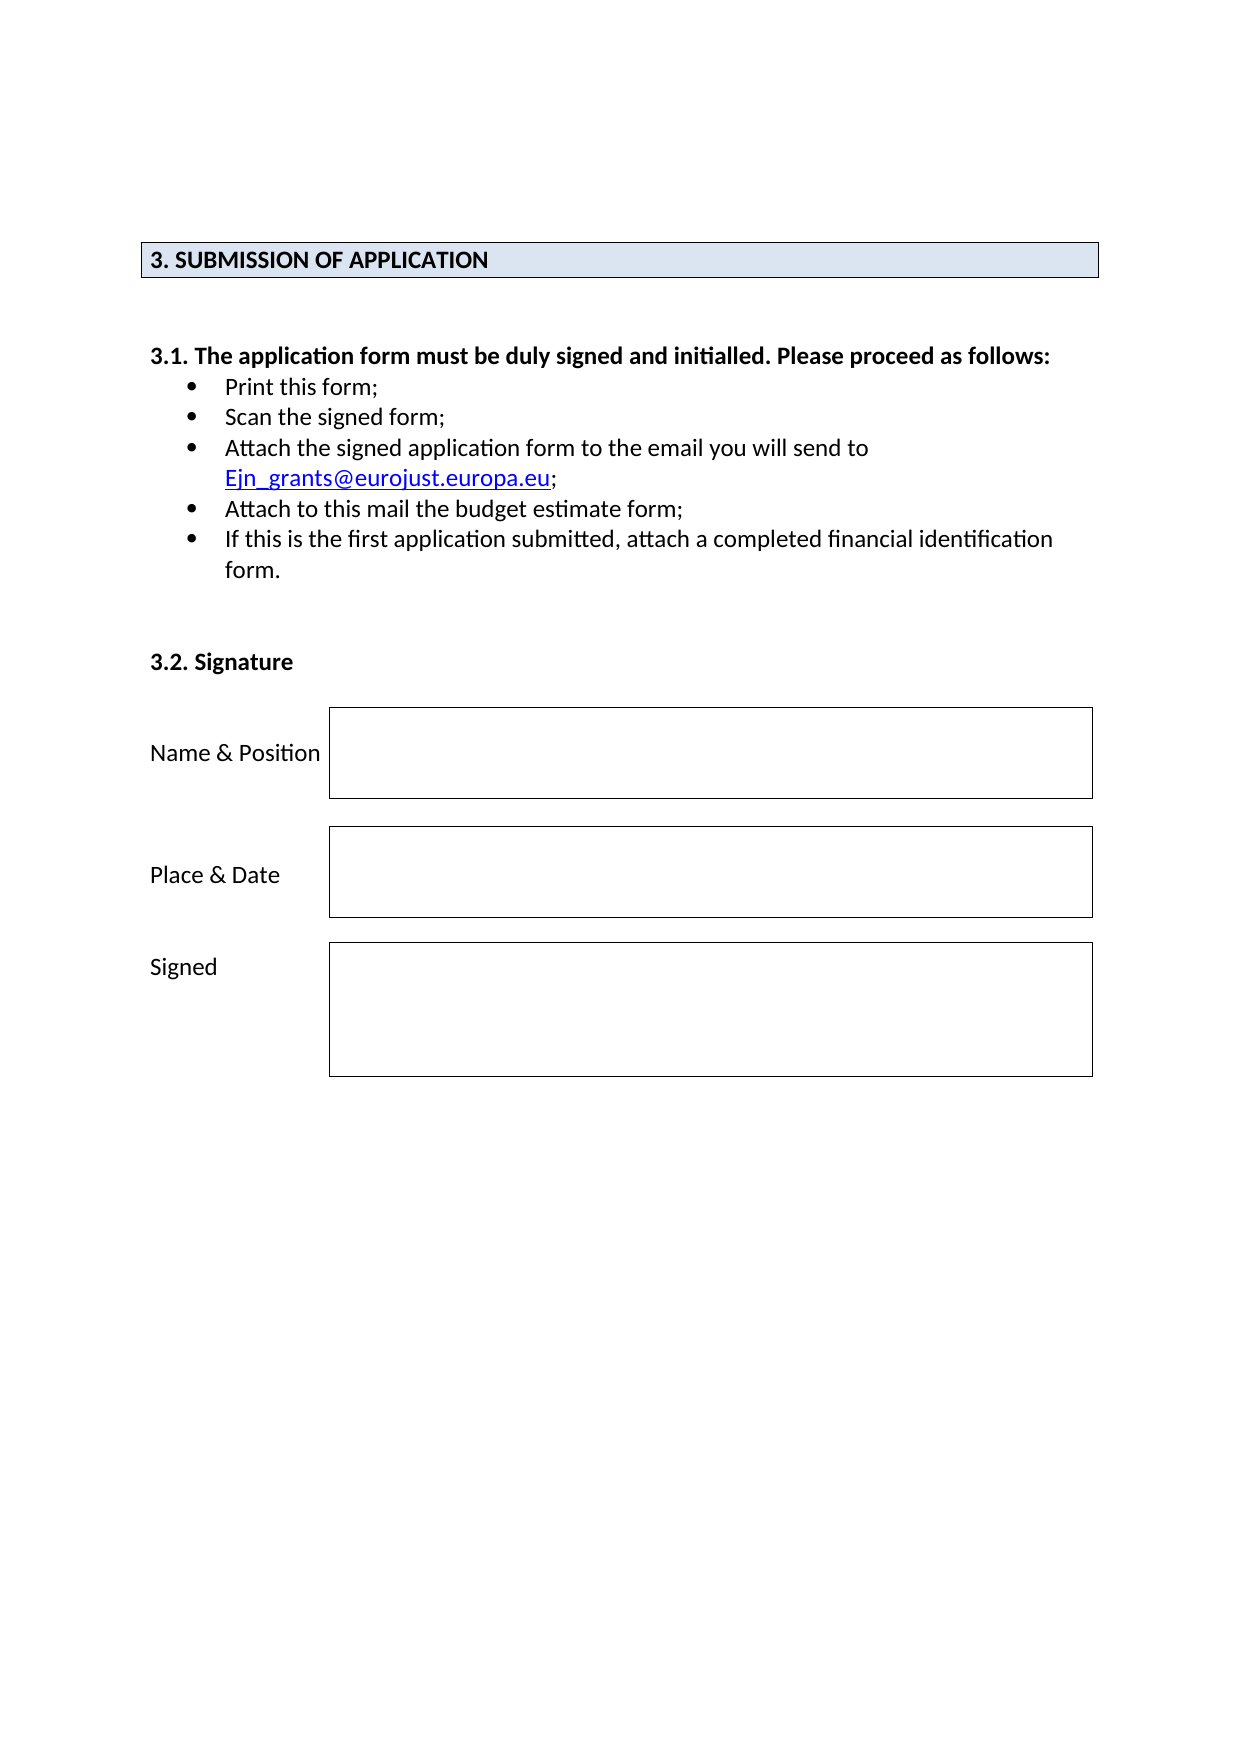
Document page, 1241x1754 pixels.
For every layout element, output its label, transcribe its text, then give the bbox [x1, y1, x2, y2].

text 3. SUBMISSION OF APPLICATION [142, 243, 1098, 277]
list Attach to this mail the budget estimate form; [187, 493, 1090, 524]
list Print this form; [187, 371, 1090, 402]
text Signed [150, 951, 329, 981]
text Name & Position [150, 737, 329, 768]
list If this is the first application submitted, attach a completed financial identification form. [187, 524, 1090, 585]
list Scan the signed form; [187, 402, 1090, 432]
text 3.1. The application form must be duly signed and initialled. Please proceed as follows: [150, 341, 1090, 371]
list Attach the signed application form to the email you will send to Ejn_grants@eurojust.europa.eu; [187, 432, 1090, 493]
text Place & Date [150, 859, 329, 890]
text 3.2. Signature [150, 646, 1090, 676]
